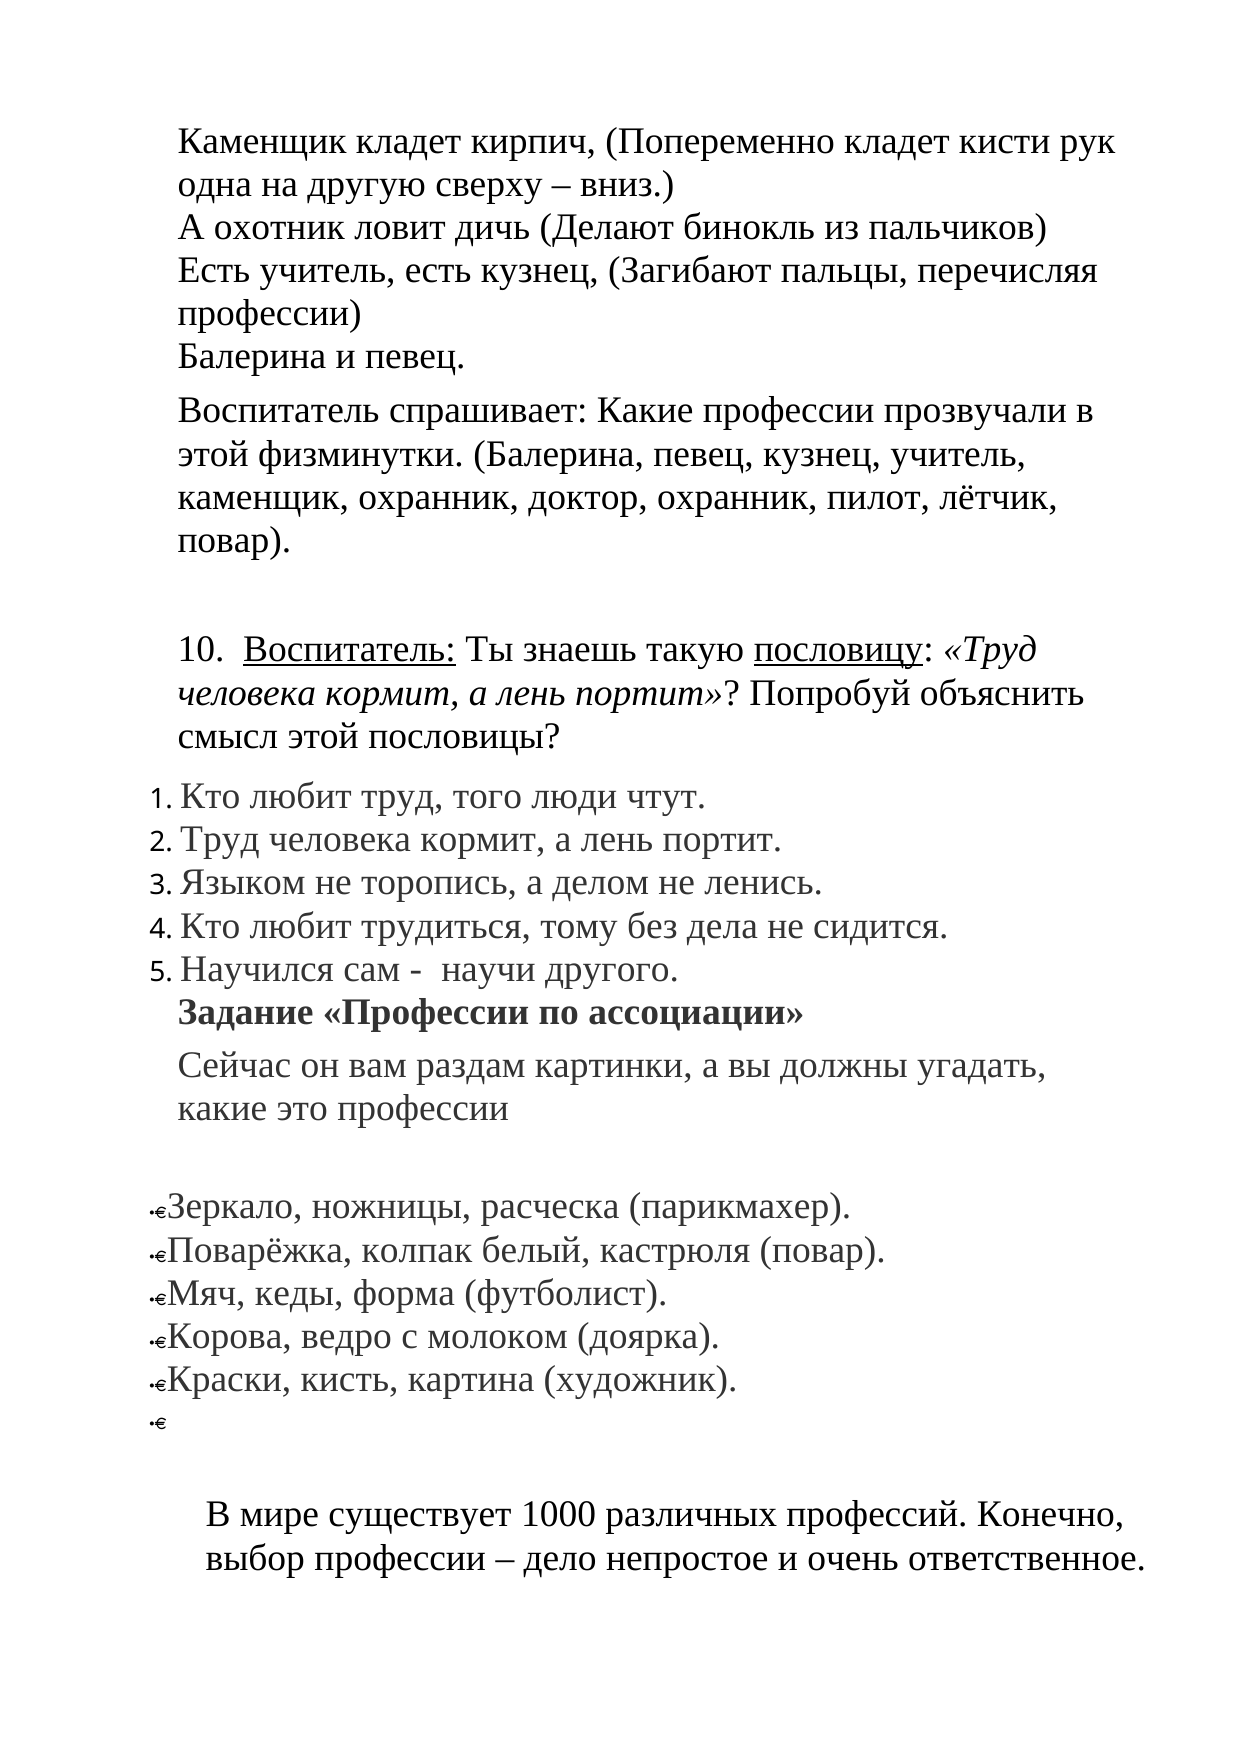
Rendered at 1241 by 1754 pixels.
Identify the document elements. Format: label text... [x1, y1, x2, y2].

text Задание «Профессии по ассоциации» [177, 989, 1152, 1033]
text • Корова, ведро с молоком (доярка). [149, 1313, 1152, 1356]
text Сейчас он вам раздам картинки, а вы должны угадать, какие это профессии [177, 1042, 1152, 1128]
text 1. Кто любит труд, того люди чтут. [149, 773, 1152, 817]
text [177, 118, 1152, 377]
text 2. Труд человека кормит, а лень портит. [149, 817, 1152, 860]
text • Мяч, кеды, форма (футболист). [149, 1270, 1152, 1313]
text 10. Воспитатель: Ты знаешь такую пословицу: «Труд человека кормит, а лень портит»? Попробуй объяснить смысл этой пословицы? [177, 627, 1152, 756]
text • Поварёжка, колпак белый, кастрюля (повар). [149, 1227, 1152, 1270]
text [205, 1492, 1152, 1578]
text 5. Научился сам - научи другого. [149, 946, 1152, 989]
text Воспитатель спрашивает: Какие профессии прозвучали в этой физминутки. (Балерина, певец, кузнец, учитель, каменщик, охранник, доктор, охранник, пилот, лётчик, повар). [177, 388, 1152, 560]
text • [149, 1399, 1152, 1438]
text • Зеркало, ножницы, расческа (парикмахер). [149, 1184, 1152, 1227]
text • Краски, кисть, картина (художник). [149, 1356, 1152, 1399]
text 3. Языком не торопись, а делом не ленись. [149, 860, 1152, 903]
text 4. Кто любит трудиться, тому без дела не сидится. [149, 903, 1152, 946]
